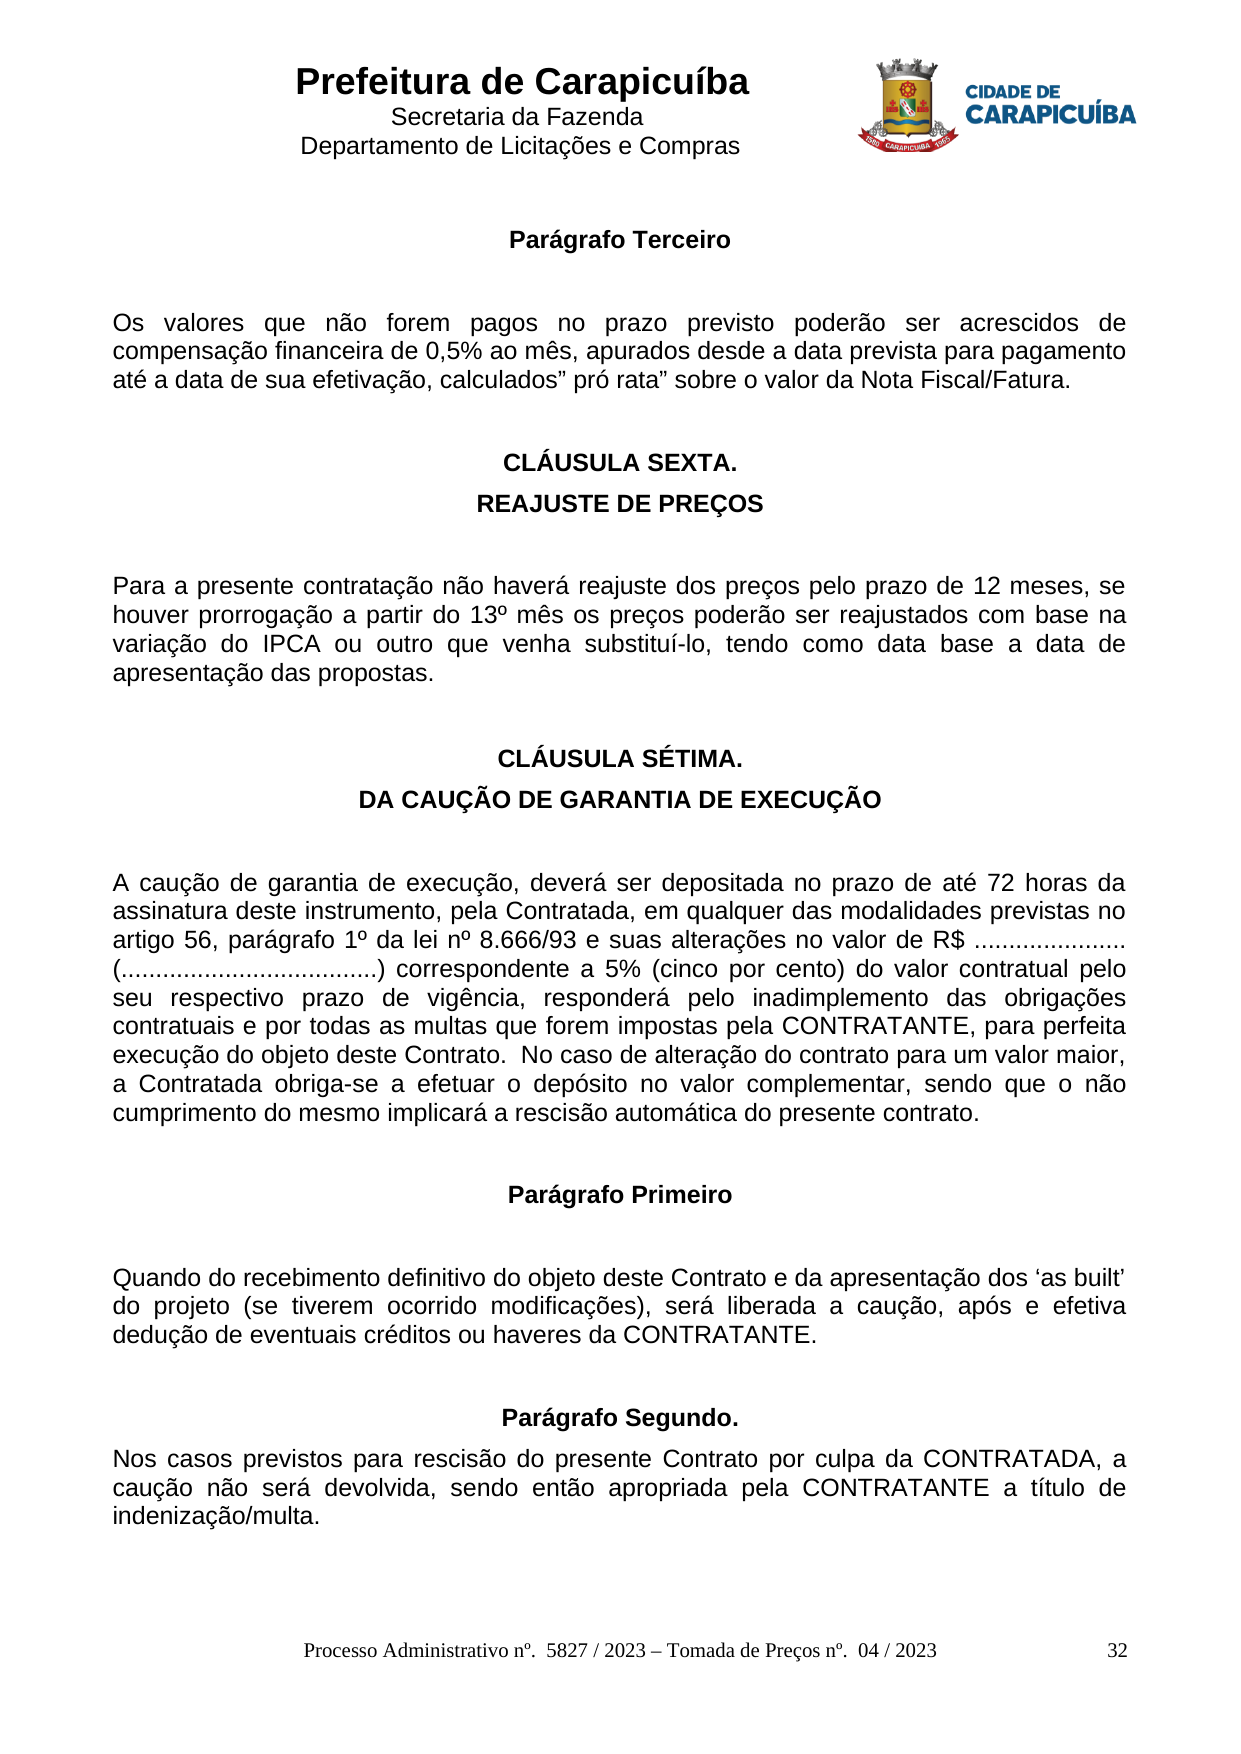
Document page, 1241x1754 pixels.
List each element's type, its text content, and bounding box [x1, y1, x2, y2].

text A caução de garantia de execução, deverá ser depositada no prazo de até 72 horas da assinatura deste instrumento, pela Contratada, em qualquer das modalidades previstas no artigo 56, parágrafo 1º da lei nº 8.666/93 e suas alterações no valor de R$ ...................... (.....................................) correspondente a 5% (cinco por cento) do valor contratual pelo seu respectivo prazo de vigência, responderá pelo inadimplemento das obrigações contratuais e por todas as multas que forem impostas pela CONTRATANTE, para perfeita execução do objeto deste Contrato. No caso de alteração do contrato para um valor maior, a Contratada obriga-se a efetuar o depósito no valor complementar, sendo que o não cumprimento do mesmo implicará a rescisão automática do presente contrato. [112, 867, 1128, 1126]
text Parágrafo Terceiro [112, 225, 1128, 254]
text DA CAUÇÃO DE GARANTIA DE EXECUÇÃO [112, 785, 1128, 814]
picture [857, 57, 1139, 152]
text CLÁUSULA SÉTIMA. [112, 744, 1128, 772]
text REAJUSTE DE PREÇOS [112, 489, 1128, 517]
text Para a presente contratação não haverá reajuste dos preços pelo prazo de 12 meses, se houver prorrogação a partir do 13º mês os preços poderão ser reajustados com base na variação do IPCA ou outro que venha substituí-lo, tendo como data base a data de apresentação das propostas. [112, 571, 1128, 686]
text Parágrafo Primeiro [112, 1180, 1128, 1209]
text Nos casos previstos para rescisão do presente Contrato por culpa da CONTRATADA, a caução não será devolvida, sendo então apropriada pela CONTRATANTE a título de indenização/multa. [112, 1444, 1128, 1530]
text Quando do recebimento definitivo do objeto deste Contrato e da apresentação dos ‘as built’ do projeto (se tiverem ocorrido modificações), será liberada a caução, após e efetiva dedução de eventuais créditos ou haveres da CONTRATANTE. [112, 1262, 1128, 1349]
text Os valores que não forem pagos no prazo previsto poderão ser acrescidos de compensação financeira de 0,5% ao mês, apurados desde a data prevista para pagamento até a data de sua efetivação, calculados” pró rata” sobre o valor da Nota Fiscal/Fatura. [112, 307, 1128, 394]
text CLÁUSULA SEXTA. [112, 447, 1128, 476]
text Parágrafo Segundo. [112, 1402, 1128, 1431]
